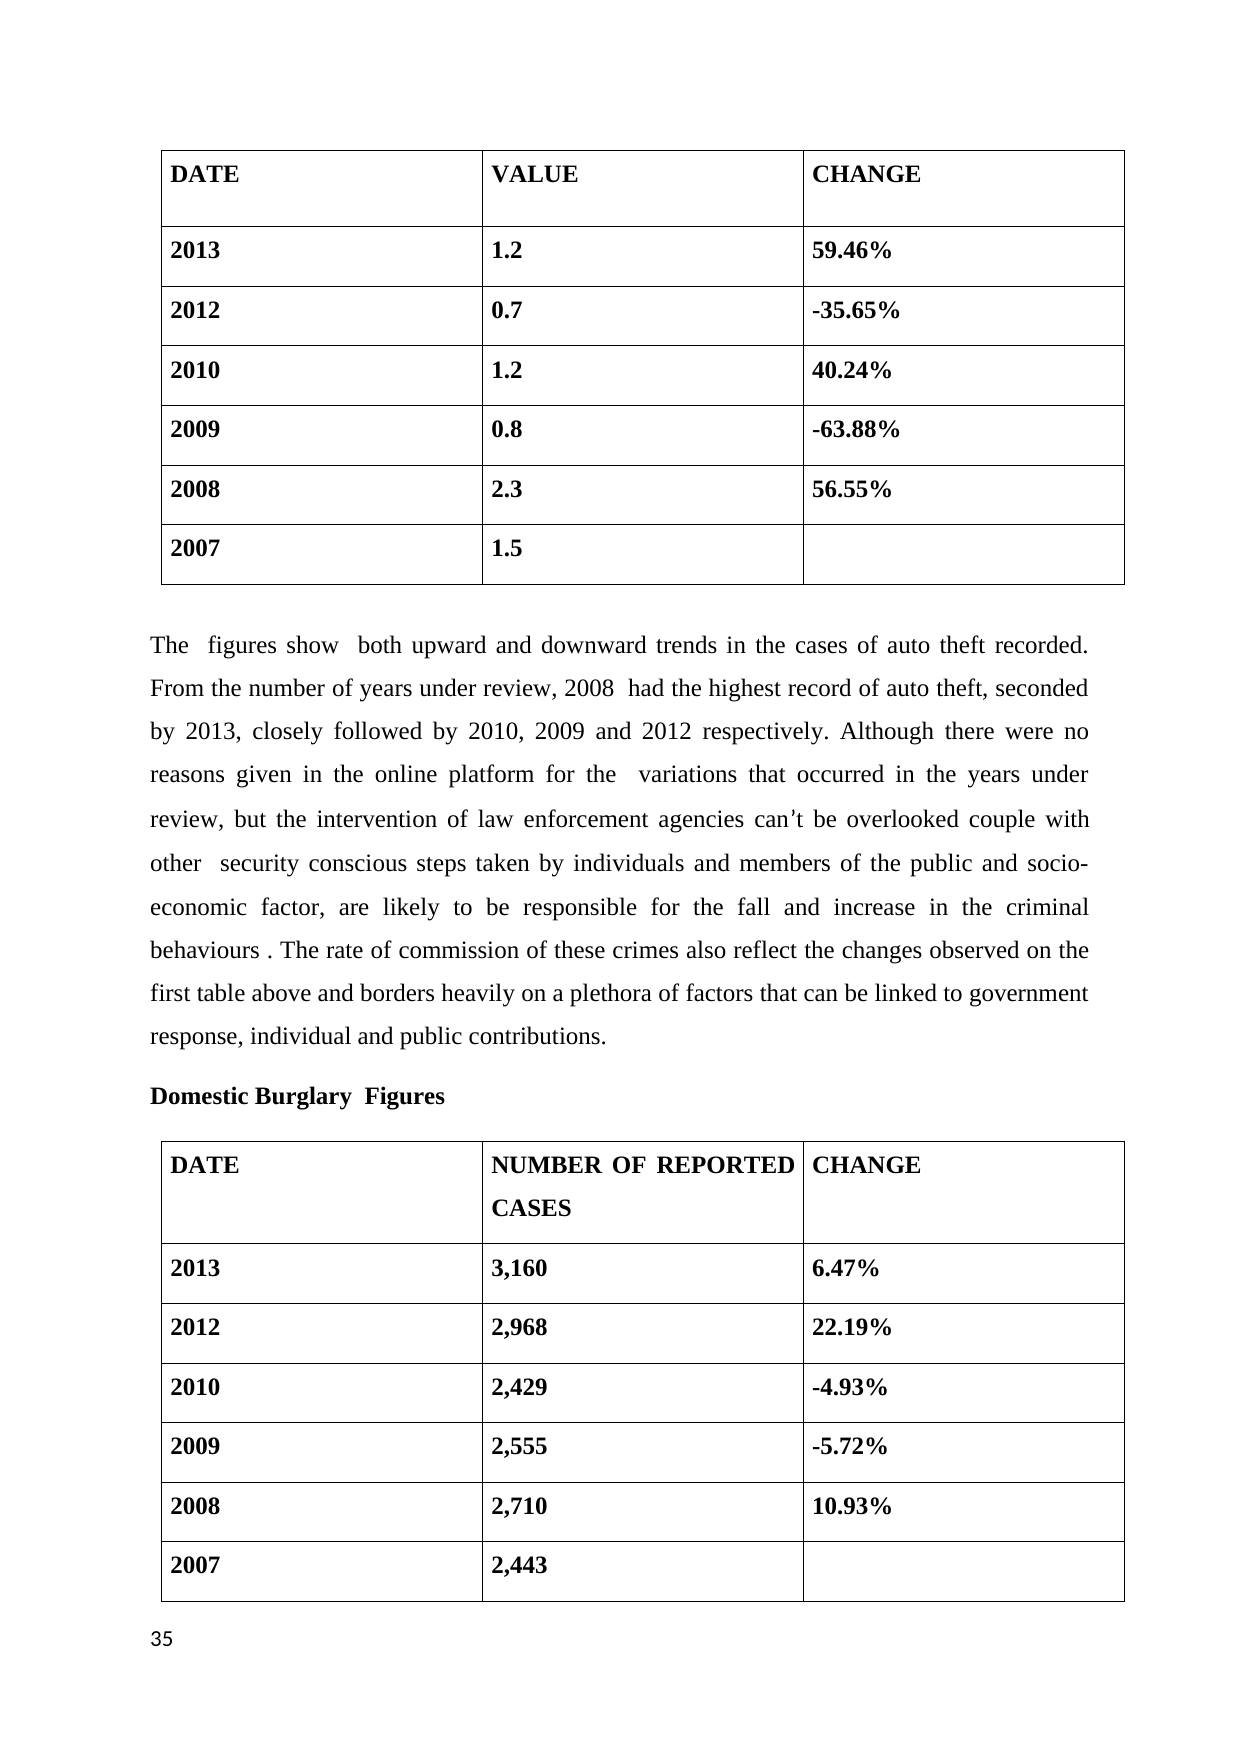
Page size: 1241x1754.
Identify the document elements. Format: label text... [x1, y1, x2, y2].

table_cell 2,429 [483, 1364, 803, 1422]
table_header VALUE [483, 151, 803, 226]
table_cell 2009 [162, 406, 482, 464]
table_cell 2,968 [483, 1304, 803, 1362]
table_cell 3,160 [483, 1244, 803, 1303]
table_cell -4.93% [804, 1364, 1124, 1422]
table_cell 40.24% [804, 346, 1124, 405]
table_cell 2,443 [483, 1542, 803, 1601]
table_cell 2013 [162, 227, 482, 286]
table_cell 2008 [162, 466, 482, 524]
table_cell [804, 525, 1124, 584]
table_cell 2,555 [483, 1423, 803, 1482]
table_cell 1.2 [483, 346, 803, 405]
table_cell 1.5 [483, 525, 803, 584]
text The figures show both upward and downward trends in the cases of auto theft recorded. From the number of years under review, 2008 had the highest record of auto theft, seconded by 2013, closely followed by 2010, 2009 and 2012 respectively. Although there were no reasons given in the online platform for the variations that occurred in the years under review, but the intervention of law enforcement agencies can’t be overlooked couple with other security conscious steps taken by individuals and members of the public and socio-economic factor, are likely to be responsible for the fall and increase in the criminal behaviours . The rate of commission of these crimes also reflect the changes observed on the first table above and borders heavily on a plethora of factors that can be linked to government response, individual and public contributions. [150, 630, 1090, 1050]
table_cell 2007 [162, 1542, 482, 1601]
table_cell -63.88% [804, 406, 1124, 464]
table_cell 59.46% [804, 227, 1124, 286]
table_cell 6.47% [804, 1244, 1124, 1303]
table_cell 2010 [162, 1364, 482, 1422]
table_cell [804, 1542, 1124, 1601]
table_cell -35.65% [804, 287, 1124, 345]
table_cell 2,710 [483, 1483, 803, 1541]
table_header CHANGE [804, 151, 1124, 226]
table_cell 2010 [162, 346, 482, 405]
table_cell 2008 [162, 1483, 482, 1541]
table_cell 0.8 [483, 406, 803, 464]
table_cell 0.7 [483, 287, 803, 345]
table_header DATE [162, 151, 482, 226]
table_cell -5.72% [804, 1423, 1124, 1482]
table_header CHANGE [804, 1142, 1124, 1243]
table_cell 56.55% [804, 466, 1124, 524]
table_header DATE [162, 1142, 482, 1243]
subtitle Domestic Burglary Figures [150, 1081, 1090, 1109]
table_cell 2007 [162, 525, 482, 584]
table_cell 2012 [162, 287, 482, 345]
table_cell 2012 [162, 1304, 482, 1362]
table_cell 2.3 [483, 466, 803, 524]
table_cell 22.19% [804, 1304, 1124, 1362]
table_cell 1.2 [483, 227, 803, 286]
table_cell 10.93% [804, 1483, 1124, 1541]
table_cell 2009 [162, 1423, 482, 1482]
table_header NUMBER OF REPORTED CASES [483, 1142, 803, 1243]
table_cell 2013 [162, 1244, 482, 1303]
